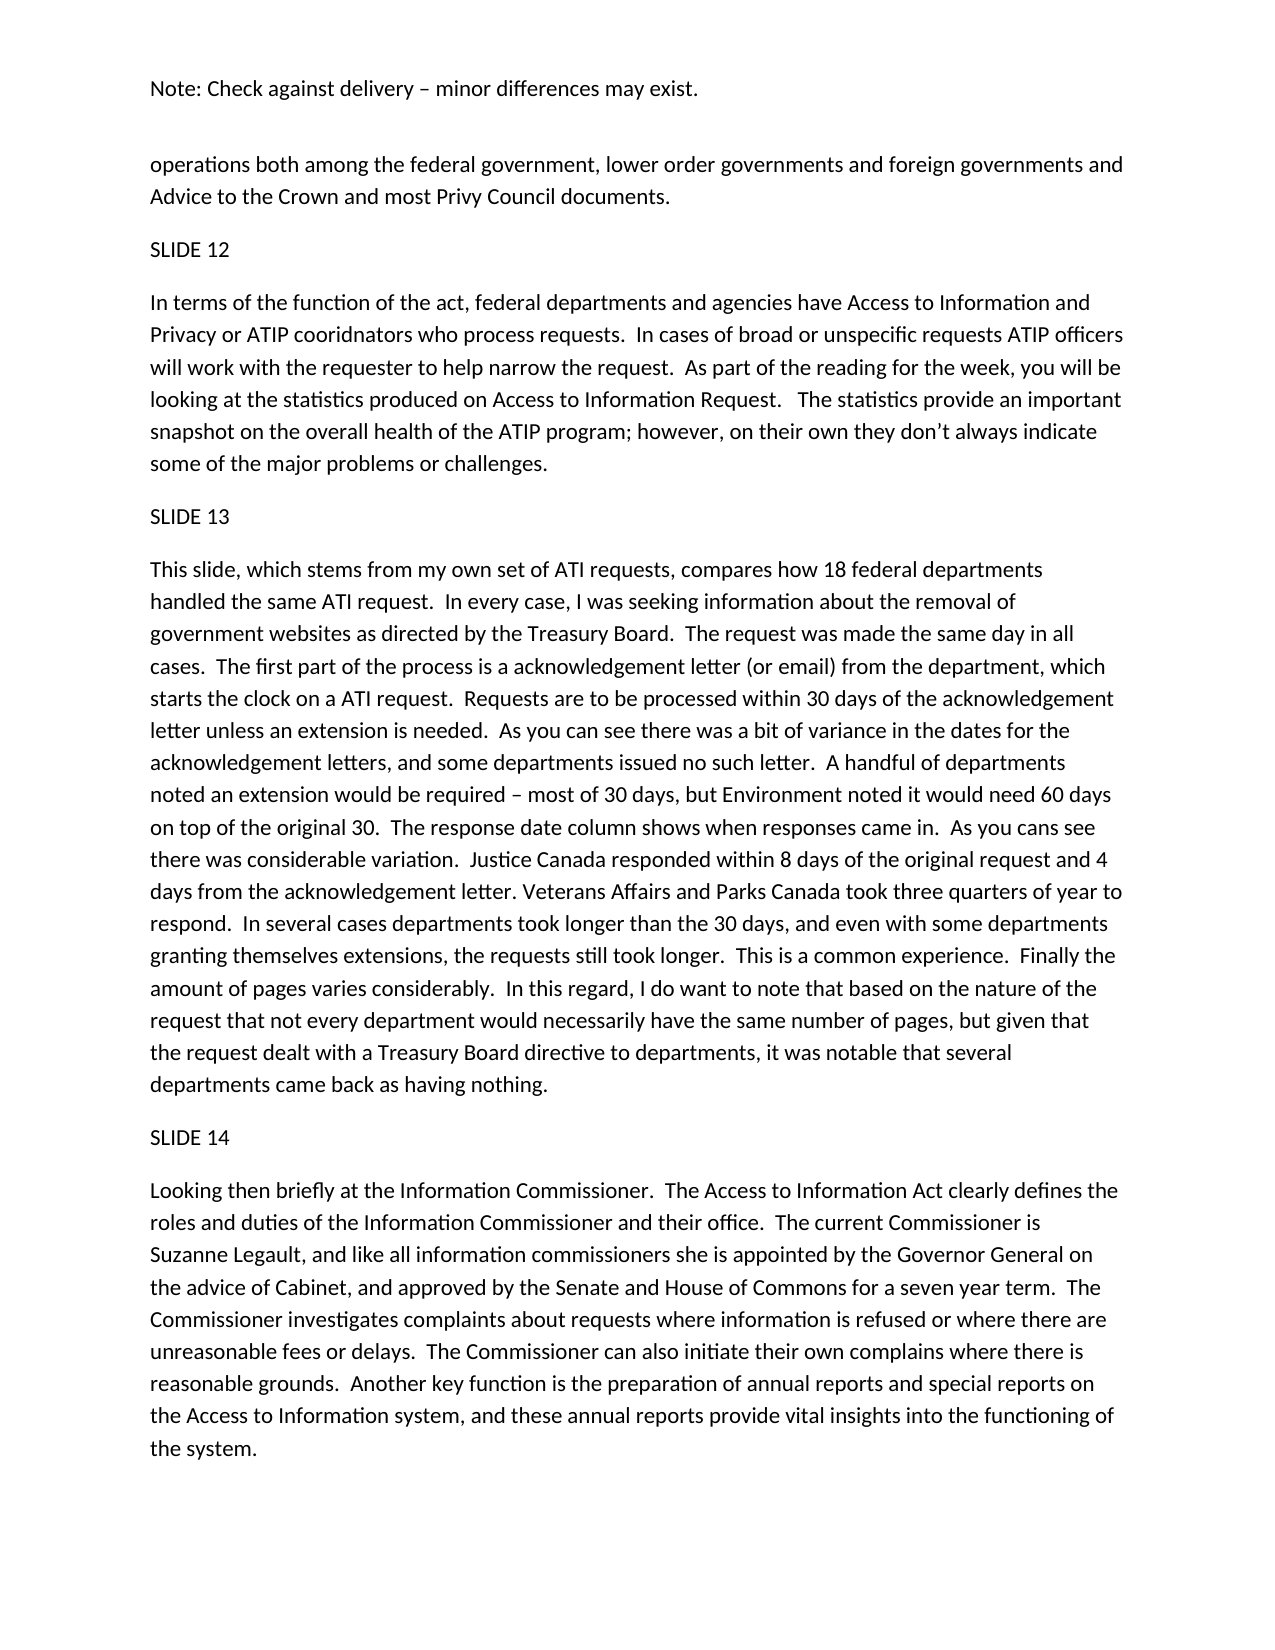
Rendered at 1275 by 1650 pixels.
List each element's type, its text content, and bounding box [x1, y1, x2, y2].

text In terms of the function of the act, federal departments and agencies have Access to Information and Privacy or ATIP cooridnators who process requests. In cases of broad or unspecific requests ATIP officers will work with the requester to help narrow the request. As part of the reading for the week, you will be looking at the statistics produced on Access to Information Request. The statistics provide an important snapshot on the overall health of the ATIP program; however, on their own they don’t always indicate some of the major problems or challenges. [150, 288, 1125, 477]
text Looking then briefly at the Information Commissioner. The Access to Information Act clearly defines the roles and duties of the Information Commissioner and their office. The current Commissioner is Suzanne Legault, and like all information commissioners she is appointed by the Governor General on the advice of Cabinet, and approved by the Senate and House of Commons for a seven year term. The Commissioner investigates complaints about requests where information is refused or where there are unreasonable fees or delays. The Commissioner can also initiate their own complains where there is reasonable grounds. Another key function is the preparation of annual reports and special reports on the Access to Information system, and these annual reports provide vital insights into the functioning of the system. [150, 1176, 1125, 1462]
text SLIDE 13 [150, 502, 1125, 530]
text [150, 150, 1125, 210]
text This slide, which stems from my own set of ATI requests, compares how 18 federal departments handled the same ATI request. In every case, I was seeking information about the removal of government websites as directed by the Treasury Board. The request was made the same day in all cases. The first part of the process is a acknowledgement letter (or email) from the department, which starts the clock on a ATI request. Requests are to be processed within 30 days of the acknowledgement letter unless an extension is needed. As you can see there was a bit of variance in the dates for the acknowledgement letters, and some departments issued no such letter. A handful of departments noted an extension would be required – most of 30 days, but Environment noted it would need 60 days on top of the original 30. The response date column shows when responses came in. As you cans see there was considerable variation. Justice Canada responded within 8 days of the original request and 4 days from the acknowledgement letter. Veterans Affairs and Parks Canada took three quarters of year to respond. In several cases departments took longer than the 30 days, and even with some departments granting themselves extensions, the requests still took longer. This is a common experience. Finally the amount of pages varies considerably. In this regard, I do want to note that based on the nature of the request that not every department would necessarily have the same number of pages, but given that the request dealt with a Treasury Board directive to departments, it was notable that several departments came back as having nothing. [150, 555, 1125, 1098]
text SLIDE 14 [150, 1123, 1125, 1151]
text SLIDE 12 [150, 235, 1125, 263]
